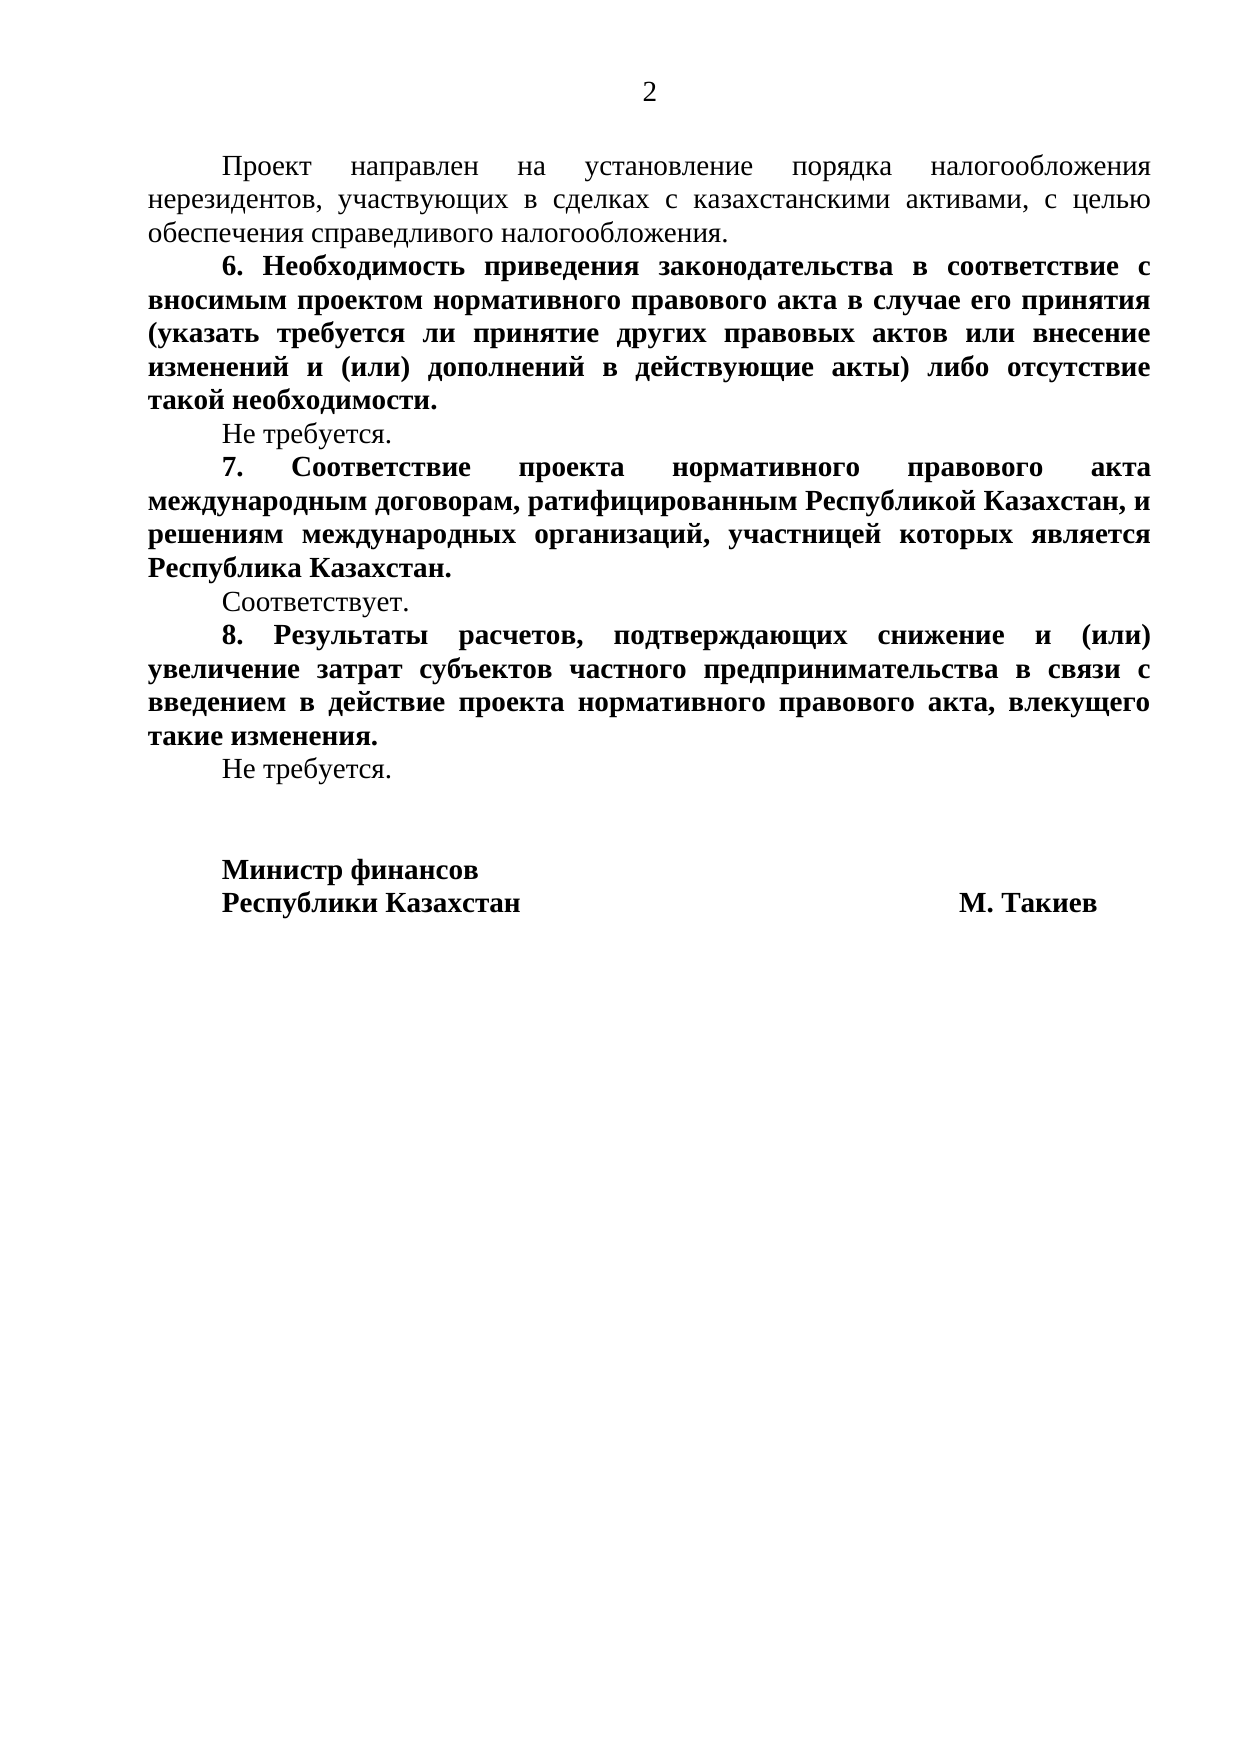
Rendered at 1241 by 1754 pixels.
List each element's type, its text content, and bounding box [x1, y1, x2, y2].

text Министр финансов [148, 852, 1152, 886]
text Не требуется. [148, 751, 1152, 785]
text 8. Результаты расчетов, подтверждающих снижение и (или) увеличение затрат субъектов частного предпринимательства в связи с введением в действие проекта нормативного правового акта, влекущего такие изменения. [148, 617, 1152, 751]
text Не требуется. [148, 416, 1152, 449]
text 6. Необходимость приведения законодательства в соответствие с вносимым проектом нормативного правового акта в случае его принятия (указать требуется ли принятие других правовых актов или внесение изменений и (или) дополнений в действующие акты) либо отсутствие такой необходимости. [148, 248, 1152, 416]
text Республики Казахстан М. Такиев [148, 886, 1152, 977]
text Проект направлен на установление порядка налогообложения нерезидентов, участвующих в сделках с казахстанскими активами, с целью обеспечения справедливого налогообложения. [148, 148, 1152, 248]
text 7. Соответствие проекта нормативного правового акта международным договорам, ратифицированным Республикой Казахстан, и решениям международных организаций, участницей которых является Республика Казахстан. [148, 449, 1152, 584]
text Соответствует. [148, 584, 1152, 617]
